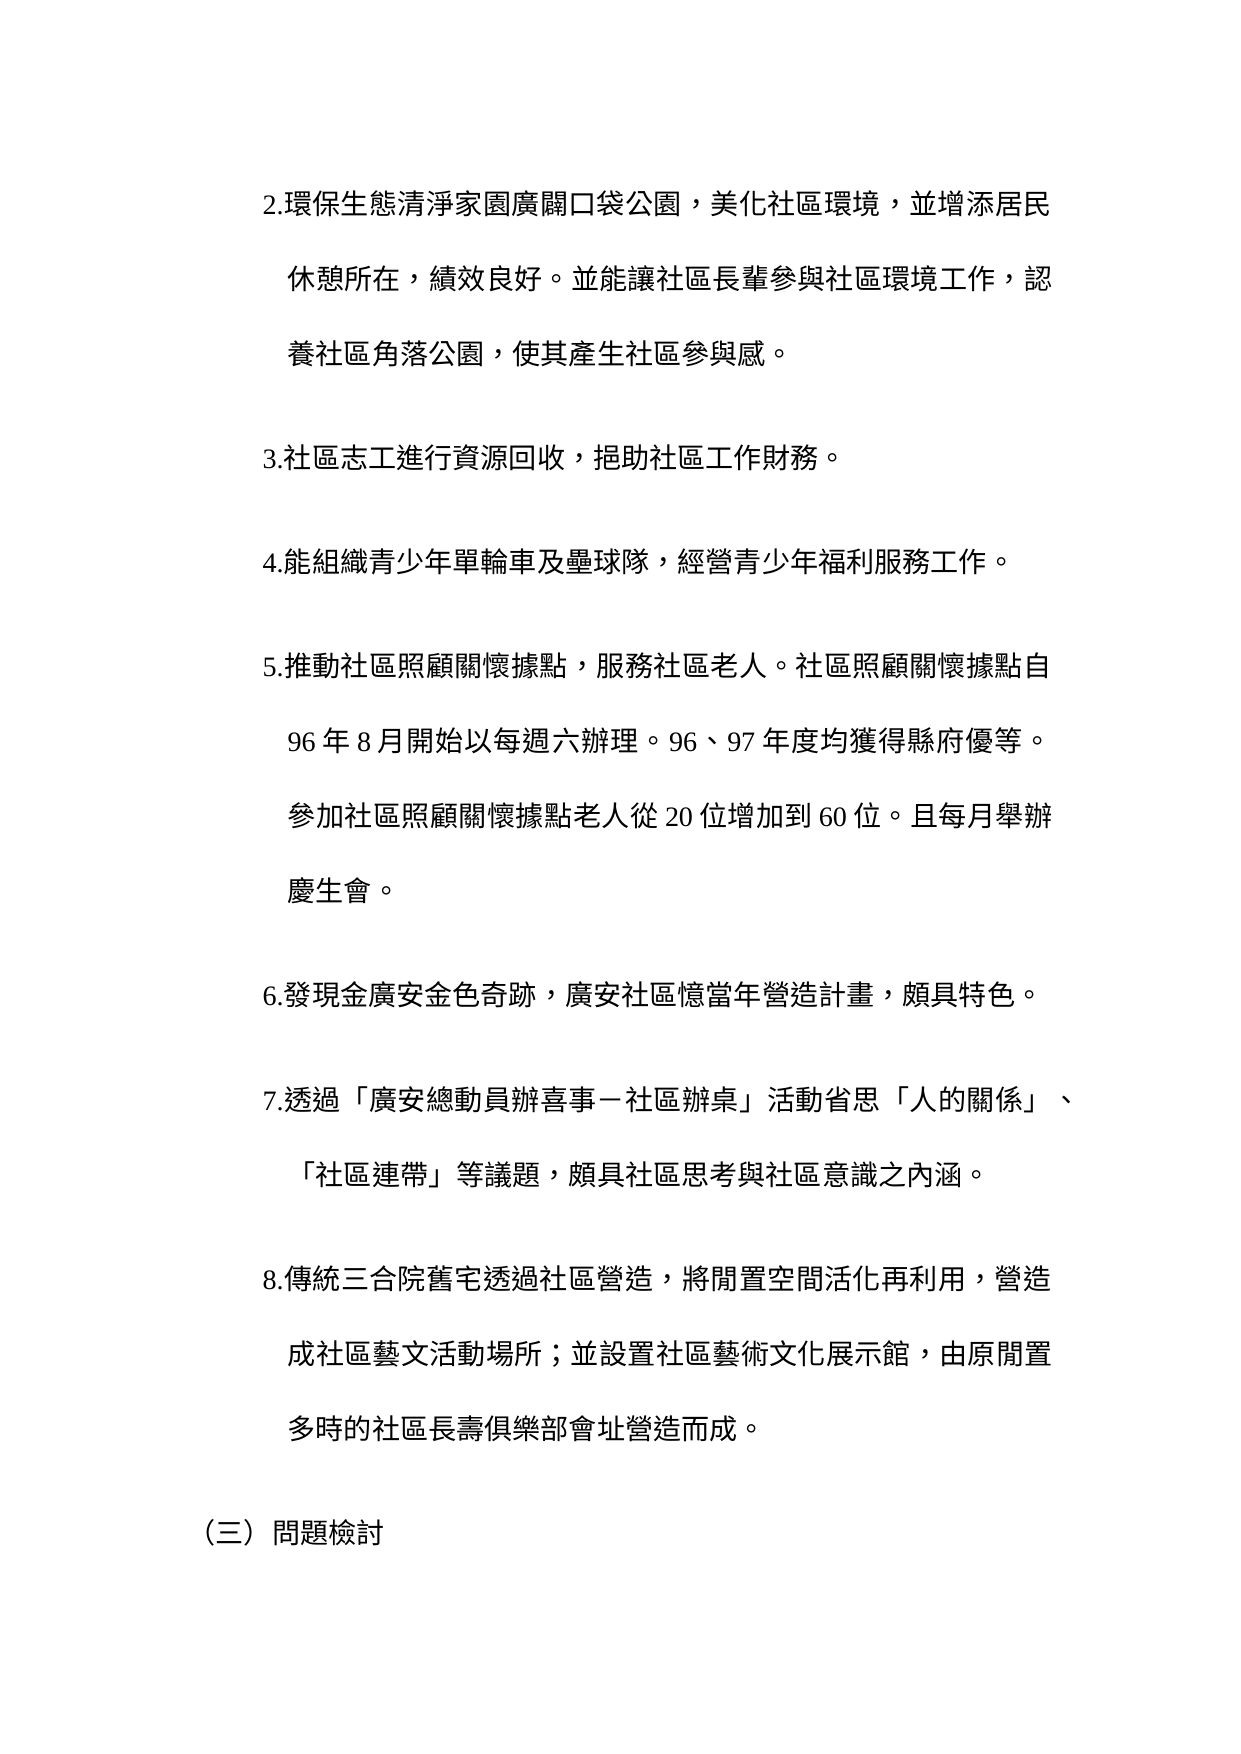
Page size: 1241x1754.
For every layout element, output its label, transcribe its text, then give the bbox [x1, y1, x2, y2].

text 5.推動社區照顧關懷據點，服務社區老人。社區照顧關懷據點自96年8月開始以每週六辦理。96、97年度均獲得縣府優等。參加社區照顧關懷據點老人從20位增加到60位。且每月舉辦慶生會。 [262, 627, 1053, 927]
text （三）問題檢討 [187, 1494, 978, 1569]
text 6.發現金廣安金色奇跡，廣安社區憶當年營造計畫，頗具特色。 [262, 956, 1053, 1031]
text 8.傳統三合院舊宅透過社區營造，將閒置空間活化再利用，營造成社區藝文活動場所；並設置社區藝術文化展示館，由原閒置多時的社區長壽俱樂部會址營造而成。 [262, 1239, 1053, 1464]
text 2.環保生態清淨家園廣闢口袋公園，美化社區環境，並增添居民休憩所在，績效良好。並能讓社區長輩參與社區環境工作，認養社區角落公園，使其產生社區參與感。 [262, 164, 1053, 389]
text 3.社區志工進行資源回收，挹助社區工作財務。 [262, 419, 1053, 494]
text 7.透過「廣安總動員辦喜事－社區辦桌」活動省思「人的關係」、「社區連帶」等議題，頗具社區思考與社區意識之內涵。 [262, 1060, 1053, 1210]
text 4.能組織青少年單輪車及壘球隊，經營青少年福利服務工作。 [262, 523, 1053, 598]
